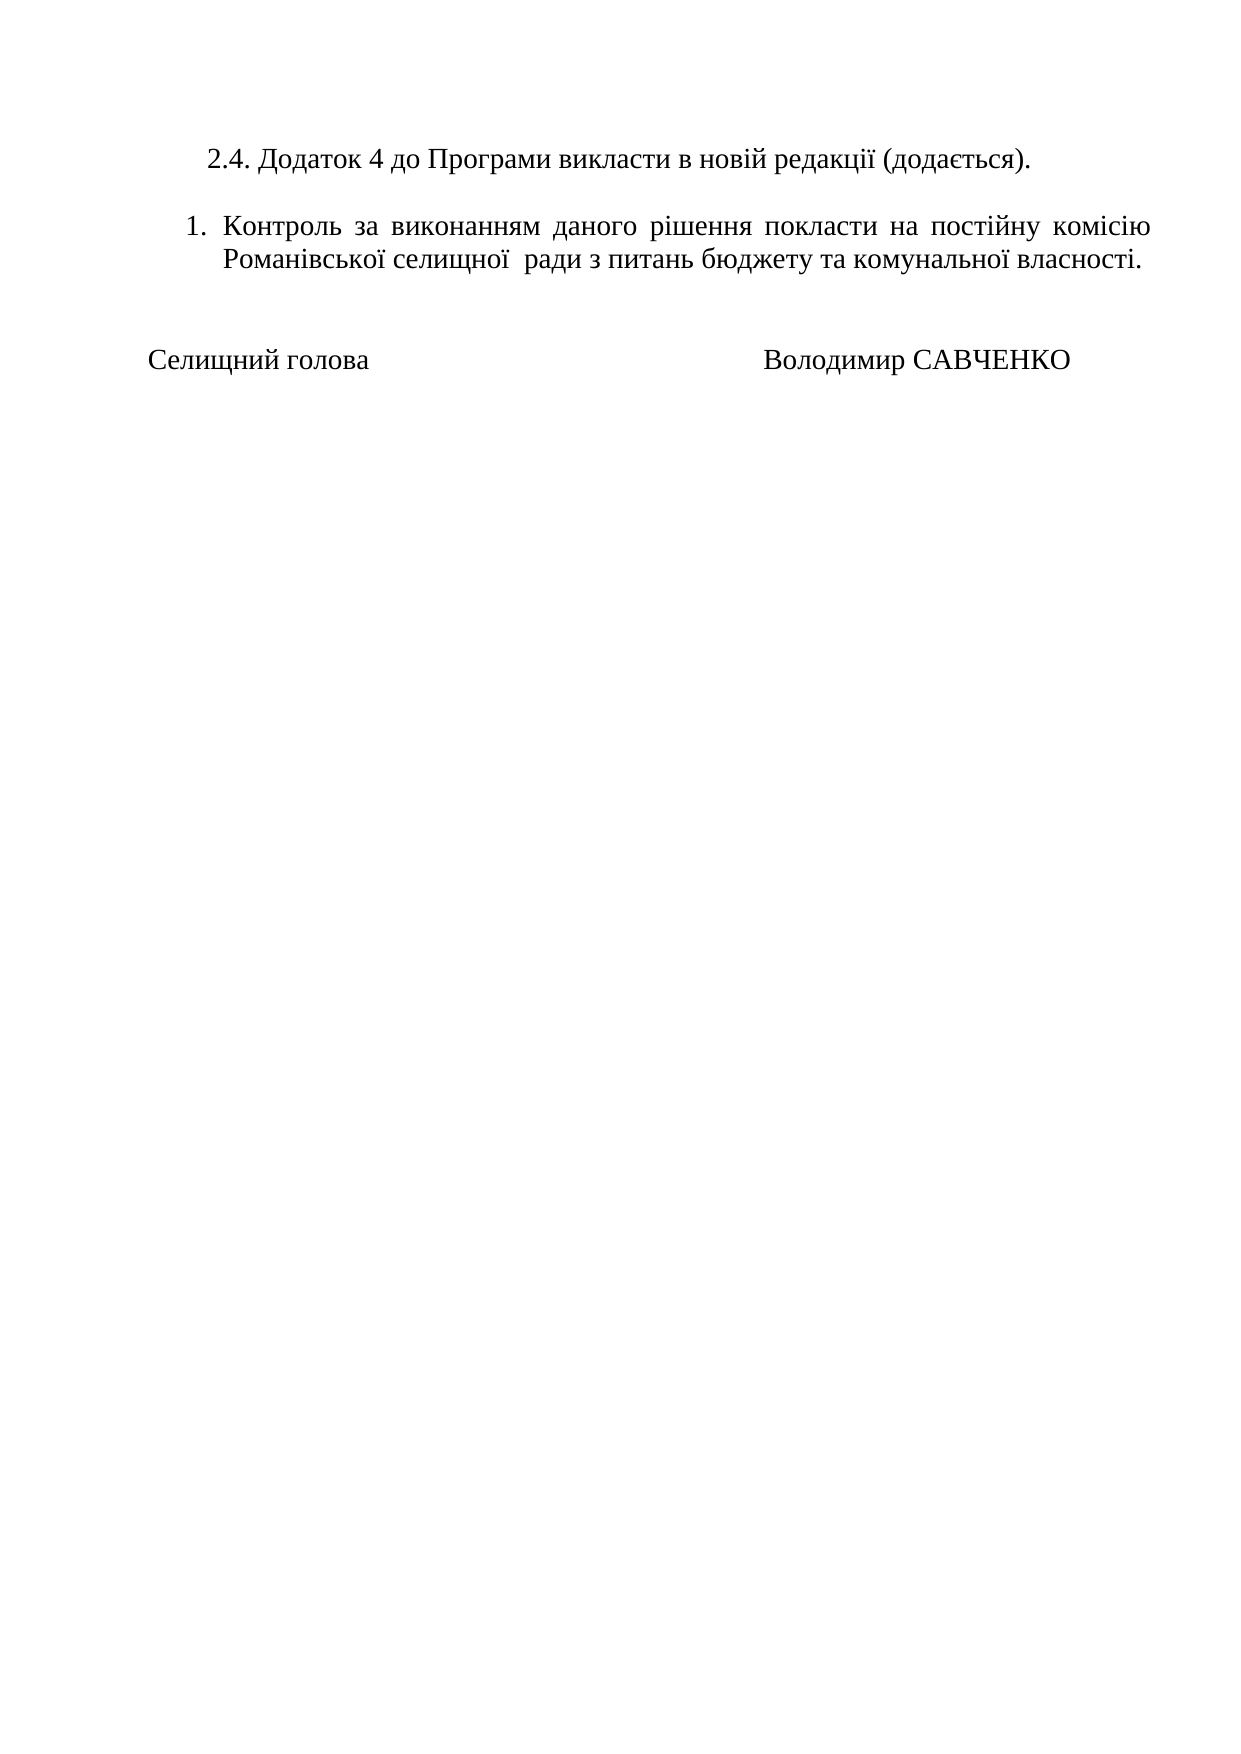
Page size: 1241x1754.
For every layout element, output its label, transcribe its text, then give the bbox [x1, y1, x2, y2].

text 2.4. Додаток 4 до Програми викласти в новій редакції (додається). [148, 141, 1152, 174]
list Контроль за виконанням даного рішення покласти на постійну комісію Романівської селищної ради з питань бюджету та комунальної власності. [185, 208, 1152, 275]
text Селищний голова Володимир САВЧЕНКО [148, 342, 1152, 376]
